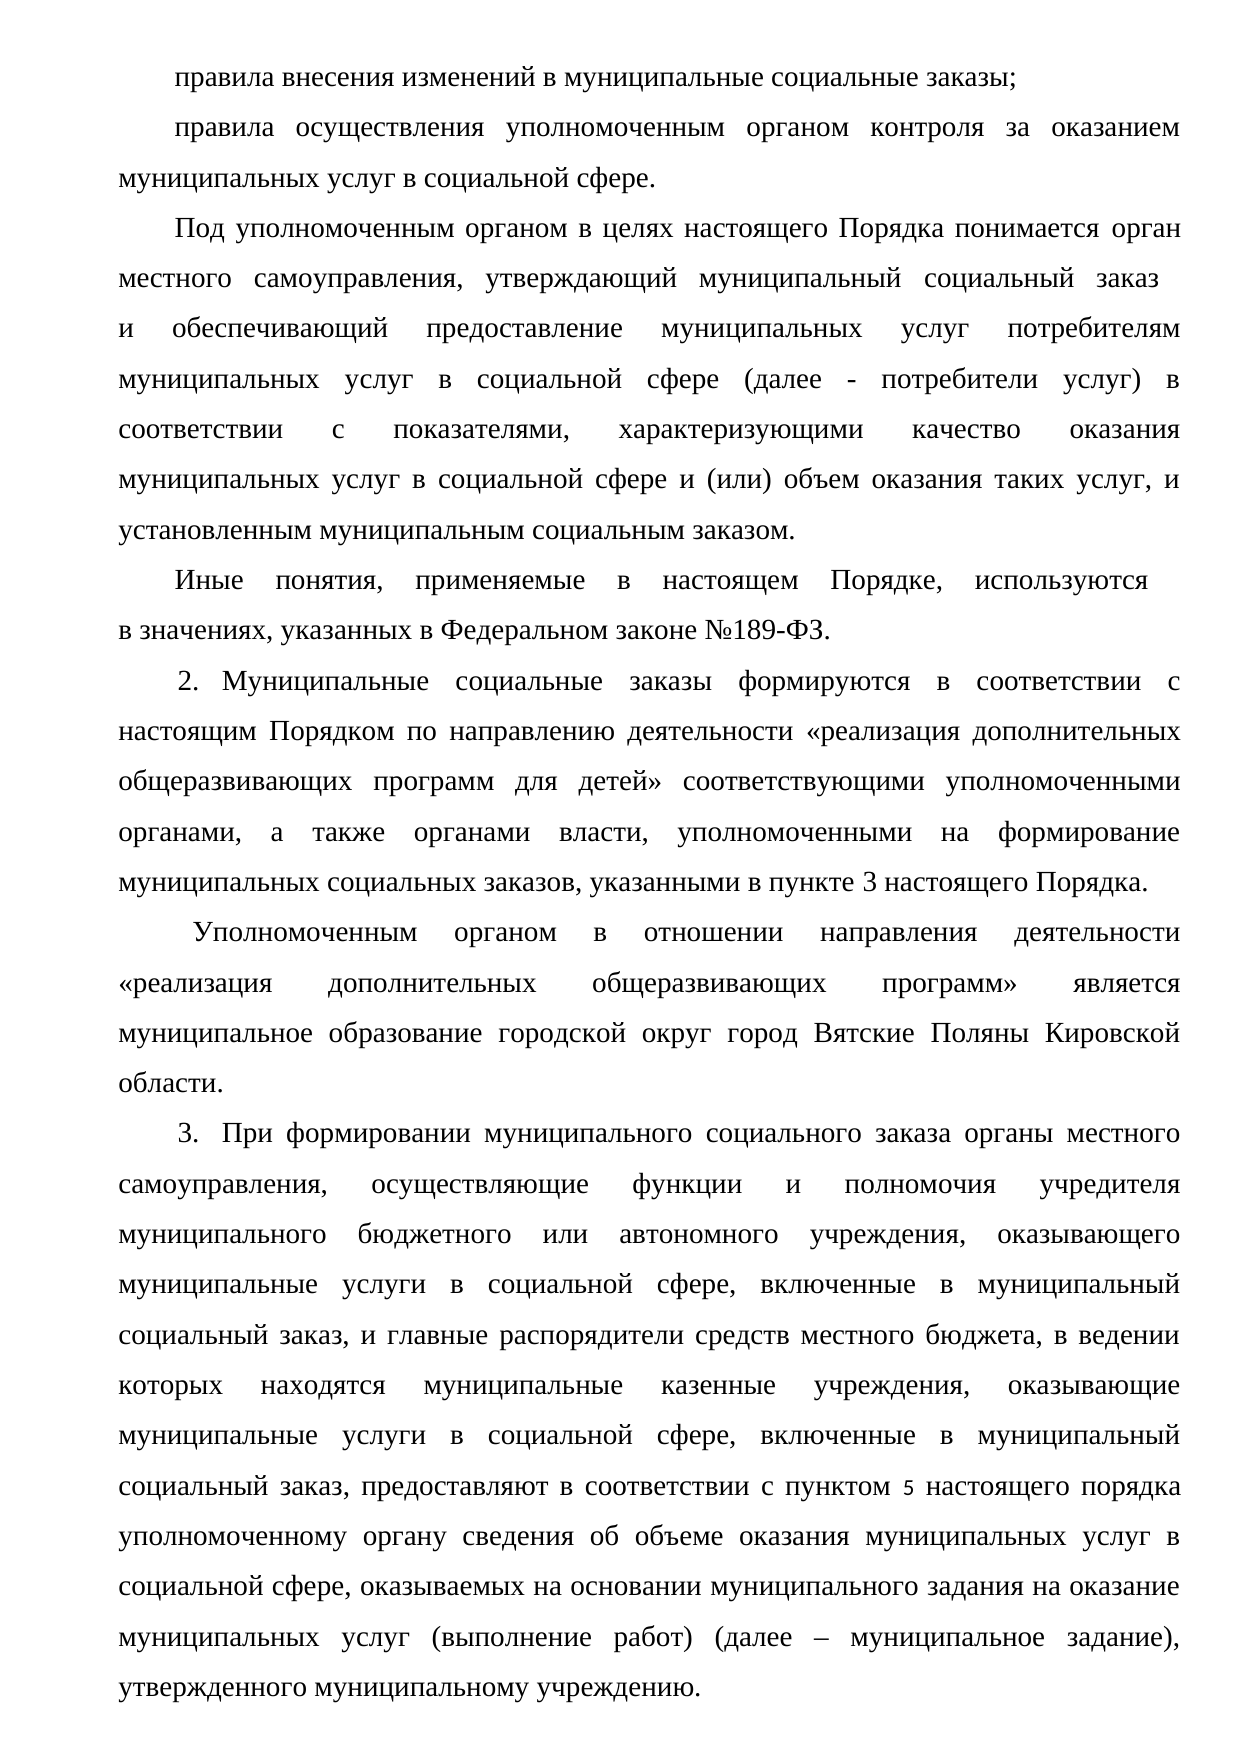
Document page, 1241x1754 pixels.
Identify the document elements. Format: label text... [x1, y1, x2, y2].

text правила осуществления уполномоченным органом контроля за оказанием муниципальных услуг в социальной сфере. [118, 109, 1181, 193]
list При формировании муниципального социального заказа органы местного самоуправления, осуществляющие функции и полномочия учредителя муниципального бюджетного или автономного учреждения, оказывающего муниципальные услуги в социальной сфере, включенные в муниципальный социальный заказ, и главные распорядители средств местного бюджета, в ведении которых находятся муниципальные казенные учреждения, оказывающие муниципальные услуги в социальной сфере, включенные в муниципальный социальный заказ, предоставляют в соответствии с пунктом 5 настоящего порядка уполномоченному органу сведения об объеме оказания муниципальных услуг в социальной сфере, оказываемых на основании муниципального задания на оказание муниципальных услуг (выполнение работ) (далее – муниципальное задание), утвержденного муниципальному учреждению. [118, 1116, 1181, 1703]
text Под уполномоченным органом в целях настоящего Порядка понимается орган местного самоуправления, утверждающий муниципальный социальный заказ и обеспечивающий предоставление муниципальных услуг потребителям муниципальных услуг в социальной сфере (далее - потребители услуг) в соответствии с показателями, характеризующими качество оказания муниципальных услуг в социальной сфере и (или) объем оказания таких услуг, и установленным муниципальным социальным заказом. [118, 210, 1181, 545]
text правила внесения изменений в муниципальные социальные заказы; [118, 59, 1181, 93]
text Уполномоченным органом в отношении направления деятельности «реализация дополнительных общеразвивающих программ» является муниципальное образование городской округ город Вятские Поляны Кировской области. [118, 914, 1181, 1099]
text Иные понятия, применяемые в настоящем Порядке, используются в значениях, указанных в Федеральном законе №189-ФЗ. [118, 562, 1181, 646]
